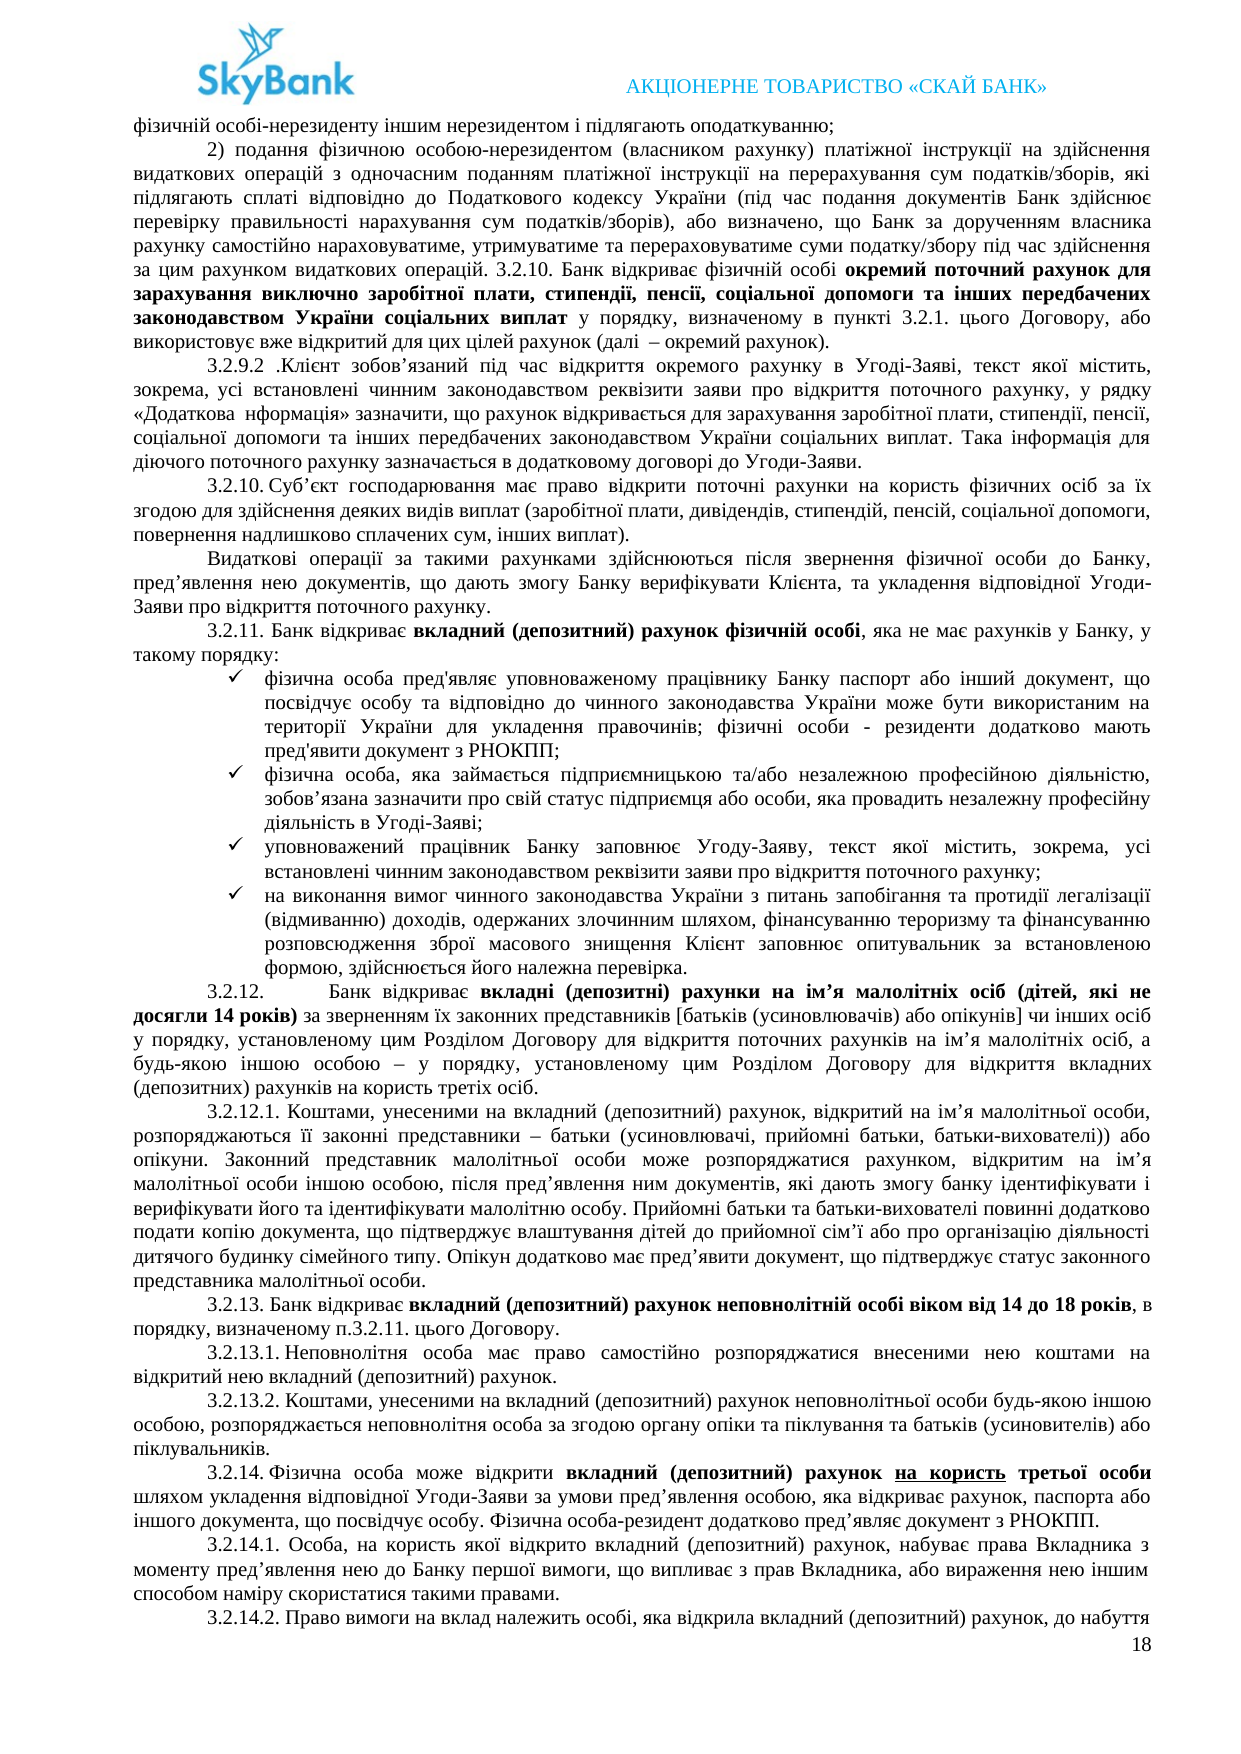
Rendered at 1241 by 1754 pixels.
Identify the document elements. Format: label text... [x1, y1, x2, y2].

list Особа, на користь якої відкрито вкладний (депозитний) рахунок, набуває права Вкладника з моменту пред’явлення нею до Банку першої вимоги, що випливає з прав Вкладника, або вираження нею іншим способом наміру скористатися такими правами. [133, 1532, 1151, 1604]
text 3.2.9.2 .Клієнт зобов’язаний під час відкриття окремого рахунку в Угоді-Заяві, текст якої містить, зокрема, усі встановлені чинним законодавством реквізити заяви про відкриття поточного рахунку, у рядку «Додаткова нформація» зазначити, що рахунок відкривається для зарахування заробітної плати, стипендії, пенсії, соціальної допомоги та інших передбачених законодавством України соціальних виплат. Така інформація для діючого поточного рахунку зазначається в додатковому договорі до Угоди-Заяви. [133, 353, 1152, 473]
list Банк відкриває вкладний (депозитний) рахунок неповнолітній особі віком від 14 до 18 років, в порядку, визначеному п.3.2.11. цього Договору. [133, 1292, 1152, 1340]
list Неповнолітня особа має право самостійно розпоряджатися внесеними нею коштами на відкритий нею вкладний (депозитний) рахунок. [133, 1340, 1151, 1388]
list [133, 112, 1151, 137]
list Суб’єкт господарювання має право відкрити поточні рахунки на користь фізичних осіб за їх згодою для здійснення деяких видів виплат (заробітної плати, дивідендів, стипендій, пенсій, соціальної допомоги, повернення надлишково сплачених сум, інших виплат). [133, 473, 1151, 546]
list Банк відкриває вкладний (депозитний) рахунок фізичній особі, яка не має рахунків у Банку, у такому порядку: [133, 618, 1151, 666]
list Банк відкриває вкладні (депозитні) рахунки на ім’я малолітніх осіб (дітей, які не досягли 14 років) за зверненням їх законних представників [батьків (усиновлювачів) або опікунів] чи інших осіб у порядку, установленому цим Розділом Договору для відкриття поточних рахунків на ім’я малолітніх осіб, а будь-якою іншою особою – у порядку, установленому цим Розділом Договору для відкриття вкладних (депозитних) рахунків на користь третіх осіб. [133, 979, 1152, 1099]
text Видаткові операції за такими рахунками здійснюються після звернення фізичної особи до Банку, пред’явлення нею документів, що дають змогу Банку верифікувати Клієнта, та укладення відповідної Угоди-Заяви про відкриття поточного рахунку. [133, 546, 1152, 618]
list Фізична особа може відкрити вкладний (депозитний) рахунок на користь третьої особи шляхом укладення відповідної Угоди-Заяви за умови пред’явлення особою, яка відкриває рахунок, паспорта або іншого документа, що посвідчує особу. Фізична особа-резидент додатково пред’являє документ з РНОКПП. [133, 1460, 1152, 1532]
list фізична особа, яка займається підприємницькою та/або незалежною професійною діяльністю, зобов’язана зазначити про свій статус підприємця або особи, яка провадить незалежну професійну діяльність в Угоді-Заяві; [227, 762, 1152, 834]
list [133, 1604, 1150, 1629]
picture [197, 21, 357, 106]
picture [627, 82, 634, 91]
list подання фізичною особою-нерезидентом (власником рахунку) платіжної інструкції на здійснення видаткових операцій з одночасним поданням платіжної інструкції на перерахування сум податків/зборів, які підлягають сплаті відповідно до Податкового кодексу України (під час подання документів Банк здійснює перевірку правильності нарахування сум податків/зборів), або визначено, що Банк за дорученням власника рахунку самостійно нараховуватиме, утримуватиме та перераховуватиме суми податку/збору під час здійснення за цим рахунком видаткових операцій. 3.2.10. Банк відкриває фізичній особі окремий поточний рахунок для зарахування виключно заробітної плати, стипендії, пенсії, соціальної допомоги та інших передбачених законодавством України соціальних виплат у порядку, визначеному в пункті 3.2.1. цього Договору, або використовує вже відкритий для цих цілей рахунок (далі – окремий рахунок). [133, 137, 1152, 353]
list фізична особа пред'являє уповноваженому працівнику Банку паспорт або інший документ, що посвідчує особу та відповідно до чинного законодавства України може бути використаним на території України для укладення правочинів; фізичні особи - резиденти додатково мають пред'явити документ з РНОКПП; [227, 666, 1151, 762]
list Коштами, унесеними на вкладний (депозитний) рахунок, відкритий на ім’я малолітньої особи, розпоряджаються її законні представники – батьки (усиновлювачі, прийомні батьки, батьки-вихователі)) або опікуни. Законний представник малолітньої особи може розпоряджатися рахунком, відкритим на ім’я малолітньої особи іншою особою, після пред’явлення ним документів, які дають змогу банку ідентифікувати і верифікувати його та ідентифікувати малолітню особу. Прийомні батьки та батьки-вихователі повинні додатково подати копію документа, що підтверджує влаштування дітей до прийомної сімʼї або про організацію діяльності дитячого будинку сімейного типу. Опікун додатково має пред’явити документ, що підтверджує статус законного представника малолітньої особи. [133, 1099, 1152, 1292]
list уповноважений працівник Банку заповнює Угоду-Заяву, текст якої містить, зокрема, усі встановлені чинним законодавством реквізити заяви про відкриття поточного рахунку; [227, 834, 1151, 883]
list на виконання вимог чинного законодавства України з питань запобігання та протидії легалізації (відмиванню) доходів, одержаних злочинним шляхом, фінансуванню тероризму та фінансуванню розповсюдження зброї масового знищення Клієнт заповнює опитувальник за встановленою формою, здійснюється його належна перевірка. [227, 883, 1151, 979]
list Коштами, унесеними на вкладний (депозитний) рахунок неповнолітньої особи будь-якою іншою особою, розпоряджається неповнолітня особа за згодою органу опіки та піклування та батьків (усиновителів) або піклувальників. [133, 1388, 1152, 1460]
picture [807, 82, 814, 91]
